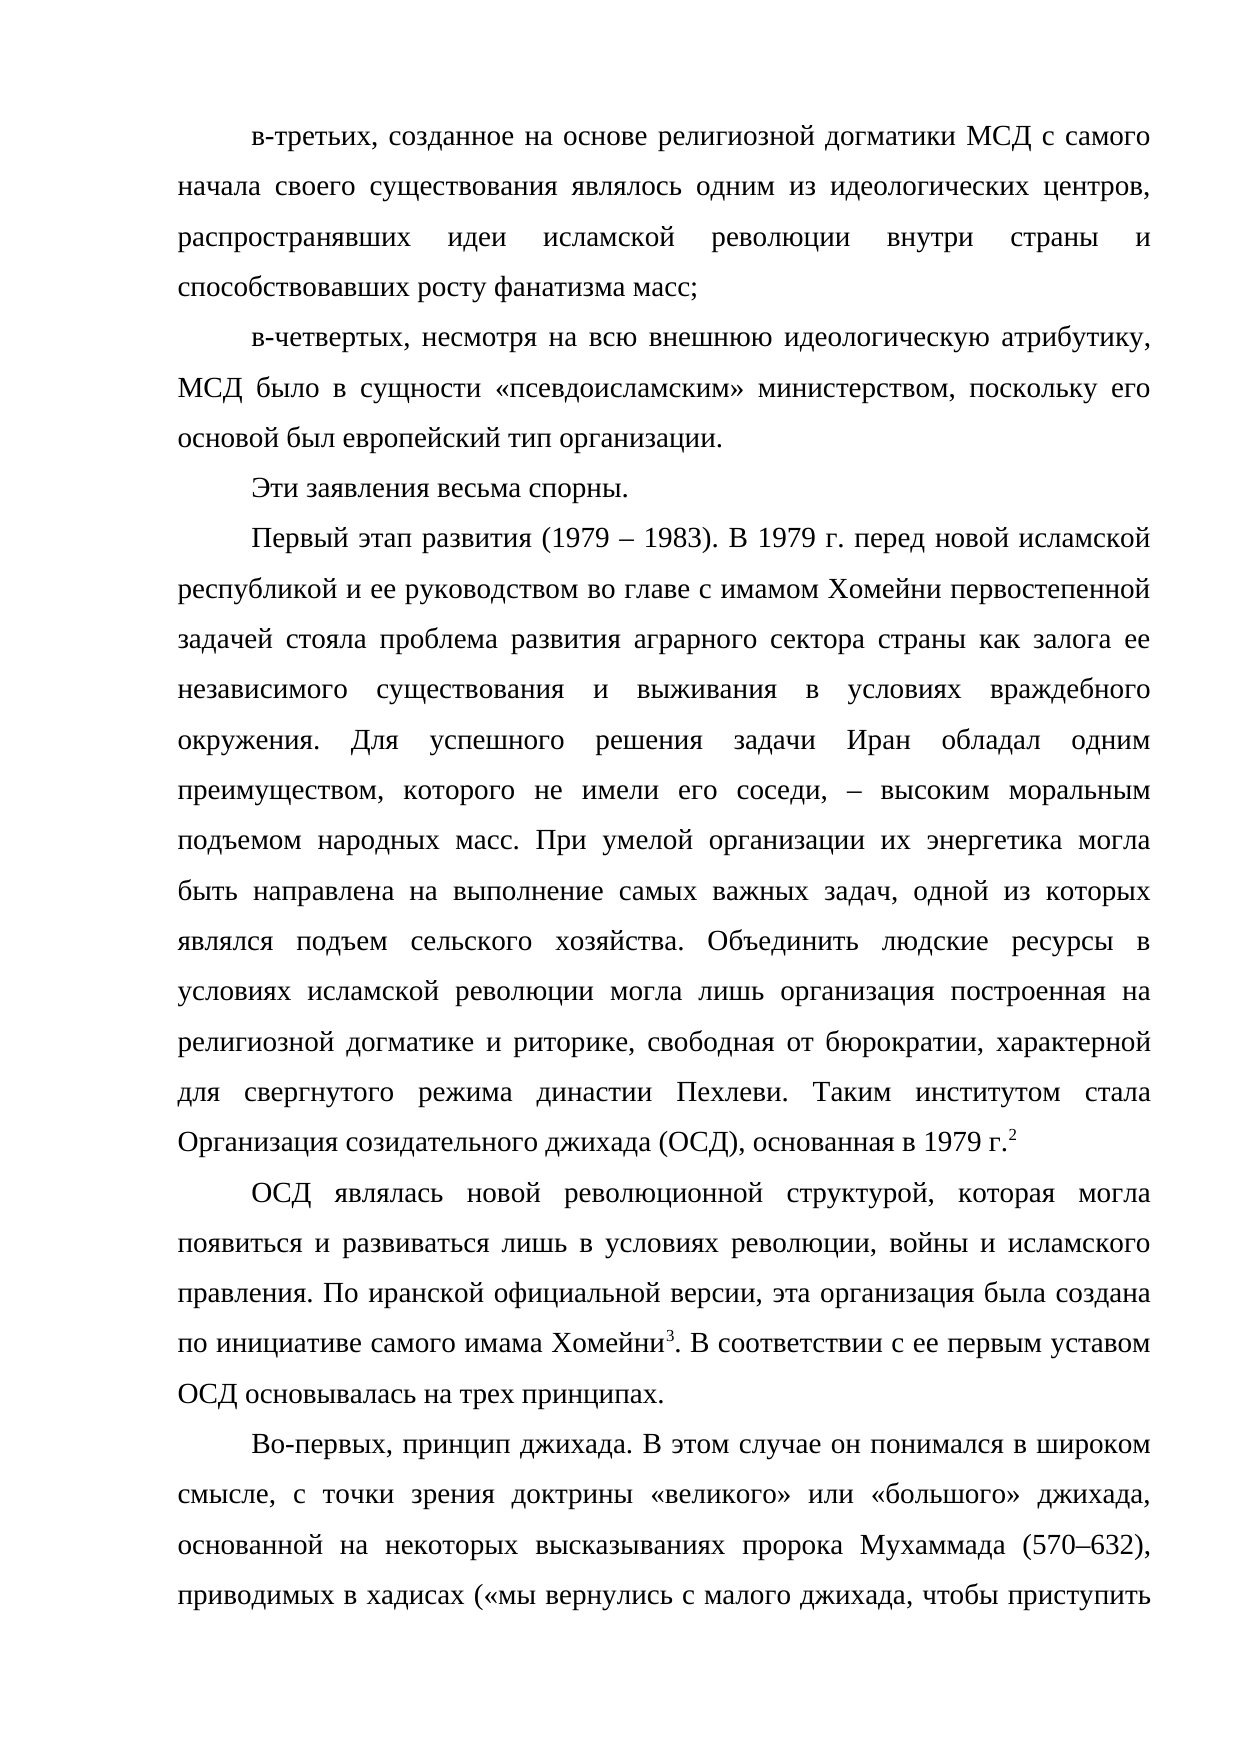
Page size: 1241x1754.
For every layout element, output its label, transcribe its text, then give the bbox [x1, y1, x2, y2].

text в-четвертых, несмотря на всю внешнюю идеологическую атрибутику, МСД было в сущности «псевдоисламским» министерством, поскольку его основой был европейский тип организации. [177, 319, 1152, 453]
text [177, 1426, 1152, 1611]
text Эти заявления весьма спорны. [177, 470, 1152, 504]
text Первый этап развития (1979 – 1983). В 1979 г. перед новой исламской республикой и ее руководством во главе с имамом Хомейни первостепенной задачей стояла проблема развития аграрного сектора страны как залога ее независимого существования и выживания в условиях враждебного окружения. Для успешного решения задачи Иран обладал одним преимуществом, которого не имели его соседи, – высоким моральным подъемом народных масс. При умелой организации их энергетика могла быть направлена на выполнение самых важных задач, одной из которых являлся подъем сельского хозяйства. Объединить людские ресурсы в условиях исламской революции могла лишь организация построенная на религиозной догматике и риторике, свободная от бюрократии, характерной для свергнутого режима династии Пехлеви. Таким институтом стала Организация созидательного джихада (ОСД), основанная в 1979 г.2 [177, 521, 1152, 1158]
text в-третьих, созданное на основе религиозной догматики МСД с самого начала своего существования являлось одним из идеологических центров, распространявших идеи исламской революции внутри страны и способствовавших росту фанатизма масс; [177, 118, 1152, 303]
text ОСД являлась новой революционной структурой, которая могла появиться и развиваться лишь в условиях революции, войны и исламского правления. По иранской официальной версии, эта организация была создана по инициативе самого имама Хомейни3. В соответствии с ее первым уставом ОСД основывалась на трех принципах. [177, 1175, 1152, 1409]
